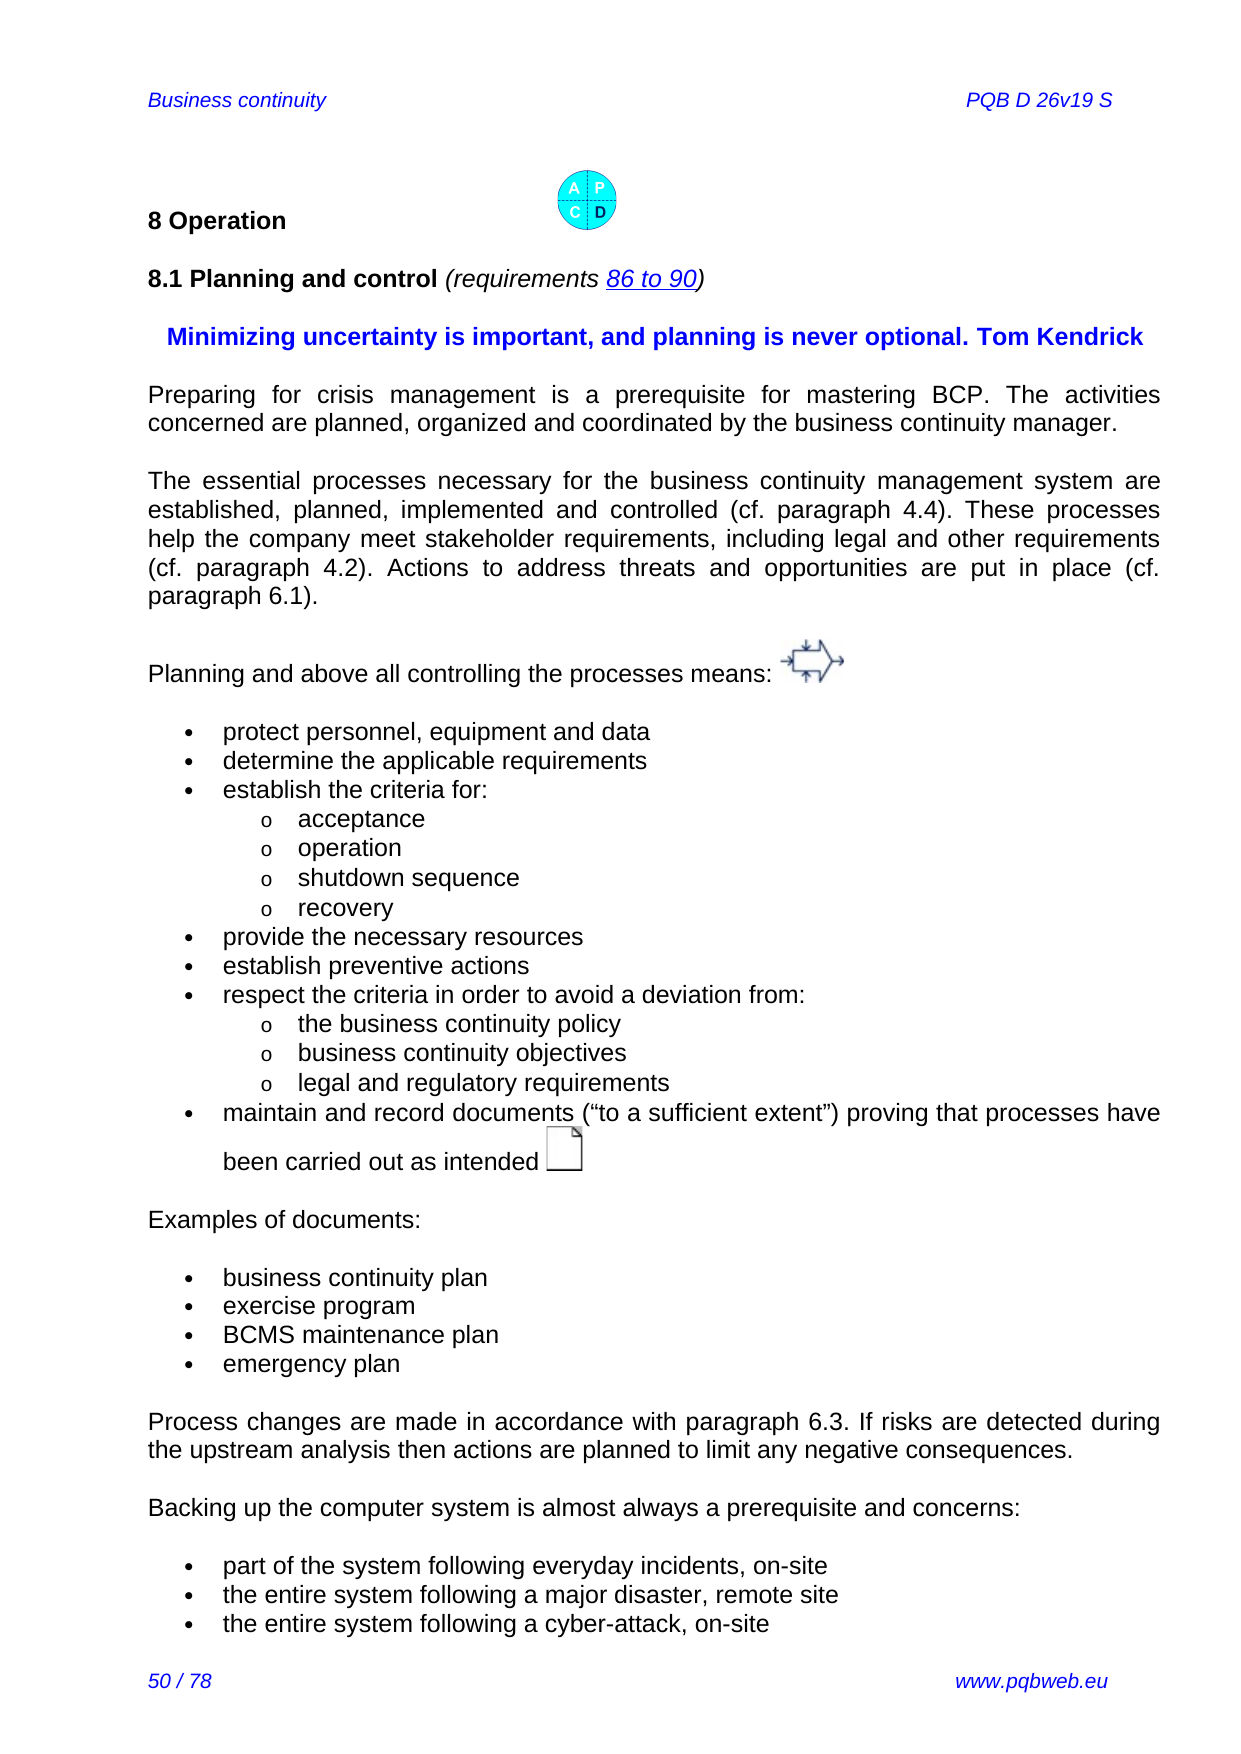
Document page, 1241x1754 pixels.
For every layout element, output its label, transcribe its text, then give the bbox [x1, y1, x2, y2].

list provide the necessary resources [185, 922, 1162, 951]
text 8.1 Planning and control (requirements 86 to 90) [148, 264, 1162, 292]
list maintain and record documents (“to a sufficient extent”) proving that processes have been carried out as intended [185, 1098, 1162, 1176]
list operation [260, 833, 1162, 863]
picture [780, 639, 845, 683]
list shutdown sequence [260, 863, 1162, 893]
list exercise program [185, 1291, 1162, 1320]
list recovery [260, 893, 1162, 922]
text Minimizing uncertainty is important, and planning is never optional. Tom Kendrick [148, 322, 1162, 350]
text The essential processes necessary for the business continuity management system are established, planned, implemented and controlled (cf. paragraph 4.4). These processes help the company meet stakeholder requirements, including legal and other requirements (cf. paragraph 4.2). Actions to address threats and opportunities are put in place (cf. paragraph 6.1). [148, 466, 1162, 610]
list BCMS maintenance plan [185, 1320, 1162, 1349]
list legal and regulatory requirements [260, 1068, 1162, 1098]
picture [557, 170, 617, 230]
text Process changes are made in accordance with paragraph 6.3. If risks are detected during the upstream analysis then actions are planned to limit any negative consequences. [148, 1407, 1162, 1464]
list the business continuity policy [260, 1009, 1162, 1038]
text Examples of documents: [148, 1205, 1162, 1233]
list establish the criteria for: [185, 775, 1162, 804]
list protect personnel, equipment and data [185, 717, 1162, 746]
list business continuity plan [185, 1263, 1162, 1291]
text Planning and above all controlling the processes means: [148, 639, 1162, 688]
list the entire system following a major disaster, remote site [185, 1580, 1162, 1609]
picture [546, 1126, 583, 1171]
text Preparing for crisis management is a prerequisite for mastering BCP. The activities concerned are planned, organized and coordinated by the business continuity manager. [148, 379, 1162, 437]
list business continuity objectives [260, 1038, 1162, 1068]
list part of the system following everyday incidents, on-site [185, 1551, 1162, 1580]
list emergency plan [185, 1349, 1162, 1378]
list determine the applicable requirements [185, 746, 1162, 775]
list respect the criteria in order to avoid a deviation from: [185, 980, 1162, 1009]
text Backing up the computer system is almost always a prerequisite and concerns: [148, 1493, 1162, 1522]
list establish preventive actions [185, 951, 1162, 980]
list acceptance [260, 804, 1162, 833]
text 8 Operation [148, 171, 1162, 235]
list the entire system following a cyber-attack, on-site [185, 1609, 1162, 1638]
